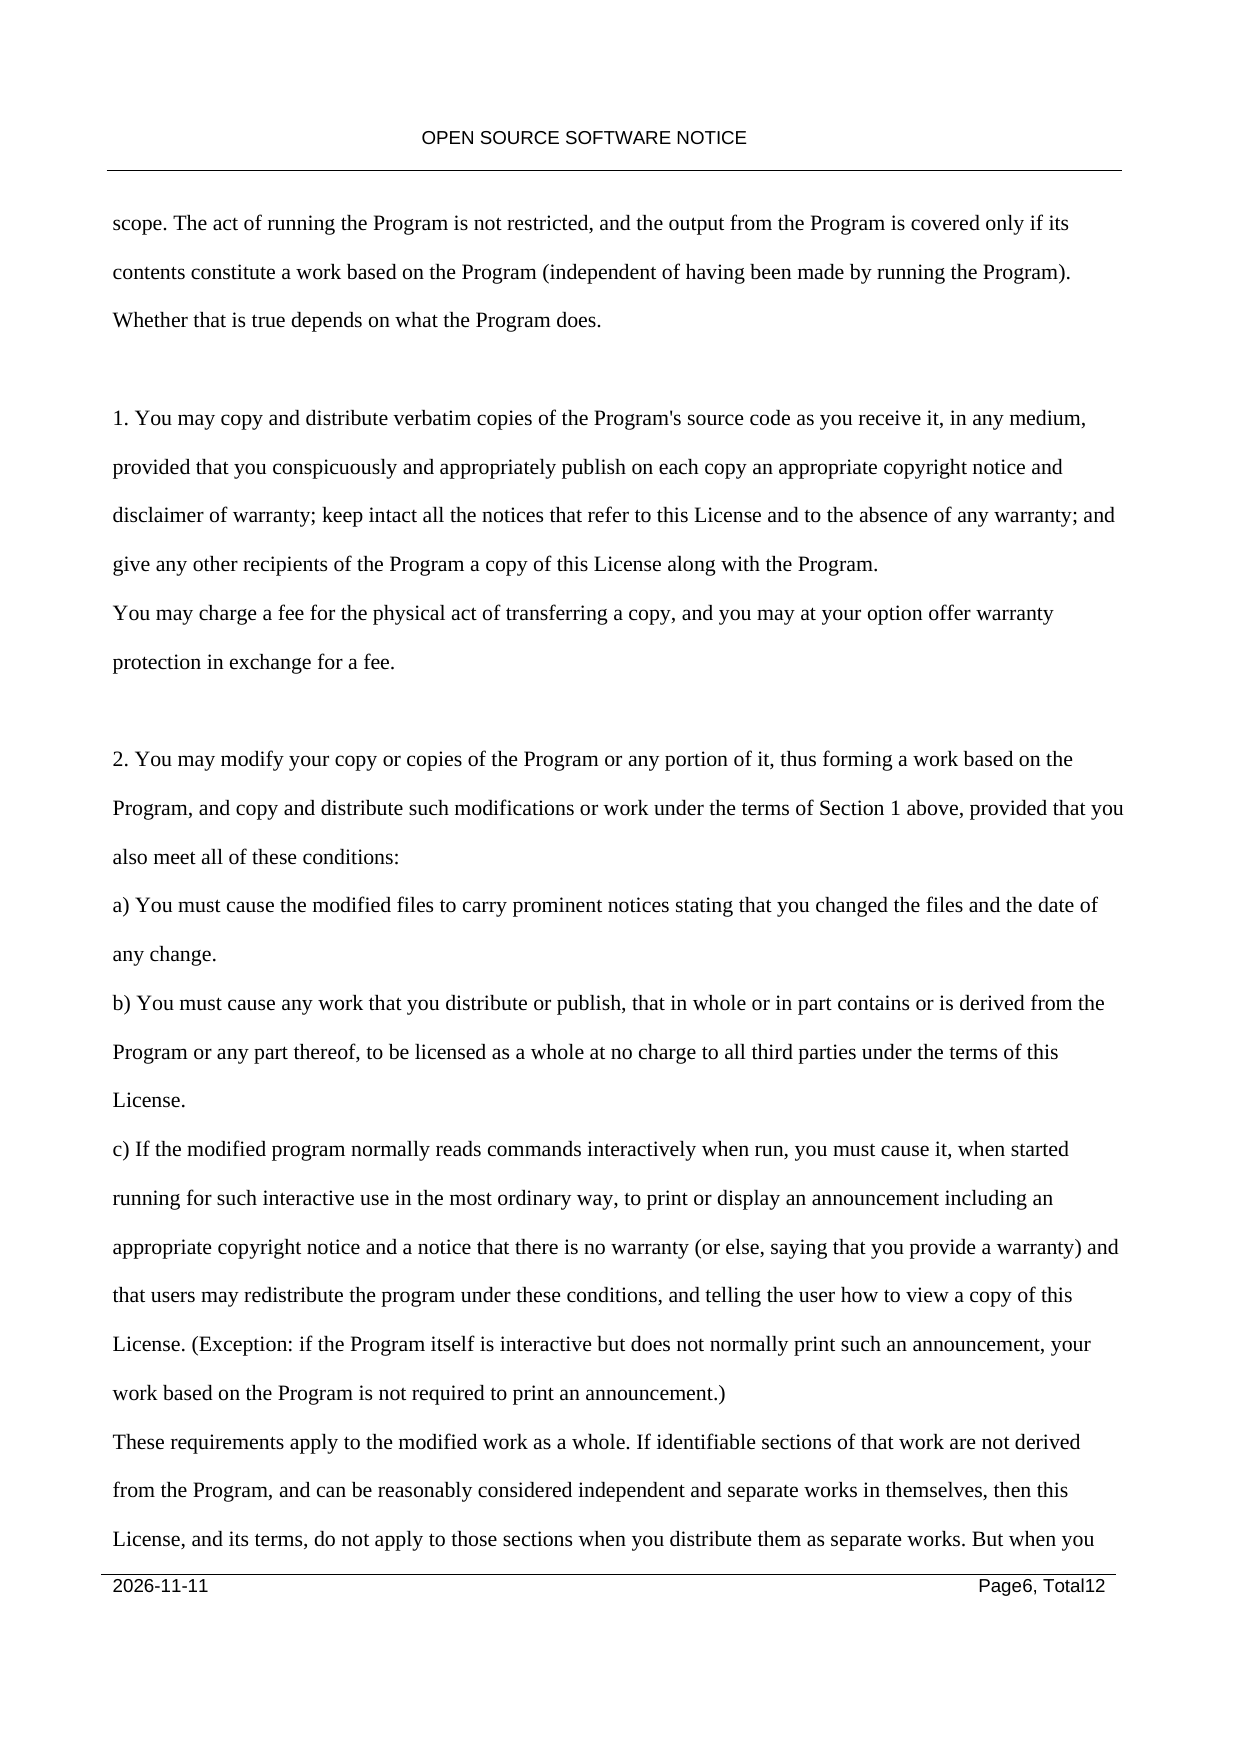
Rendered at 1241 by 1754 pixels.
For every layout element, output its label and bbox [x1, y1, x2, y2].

text [112, 206, 1128, 1555]
